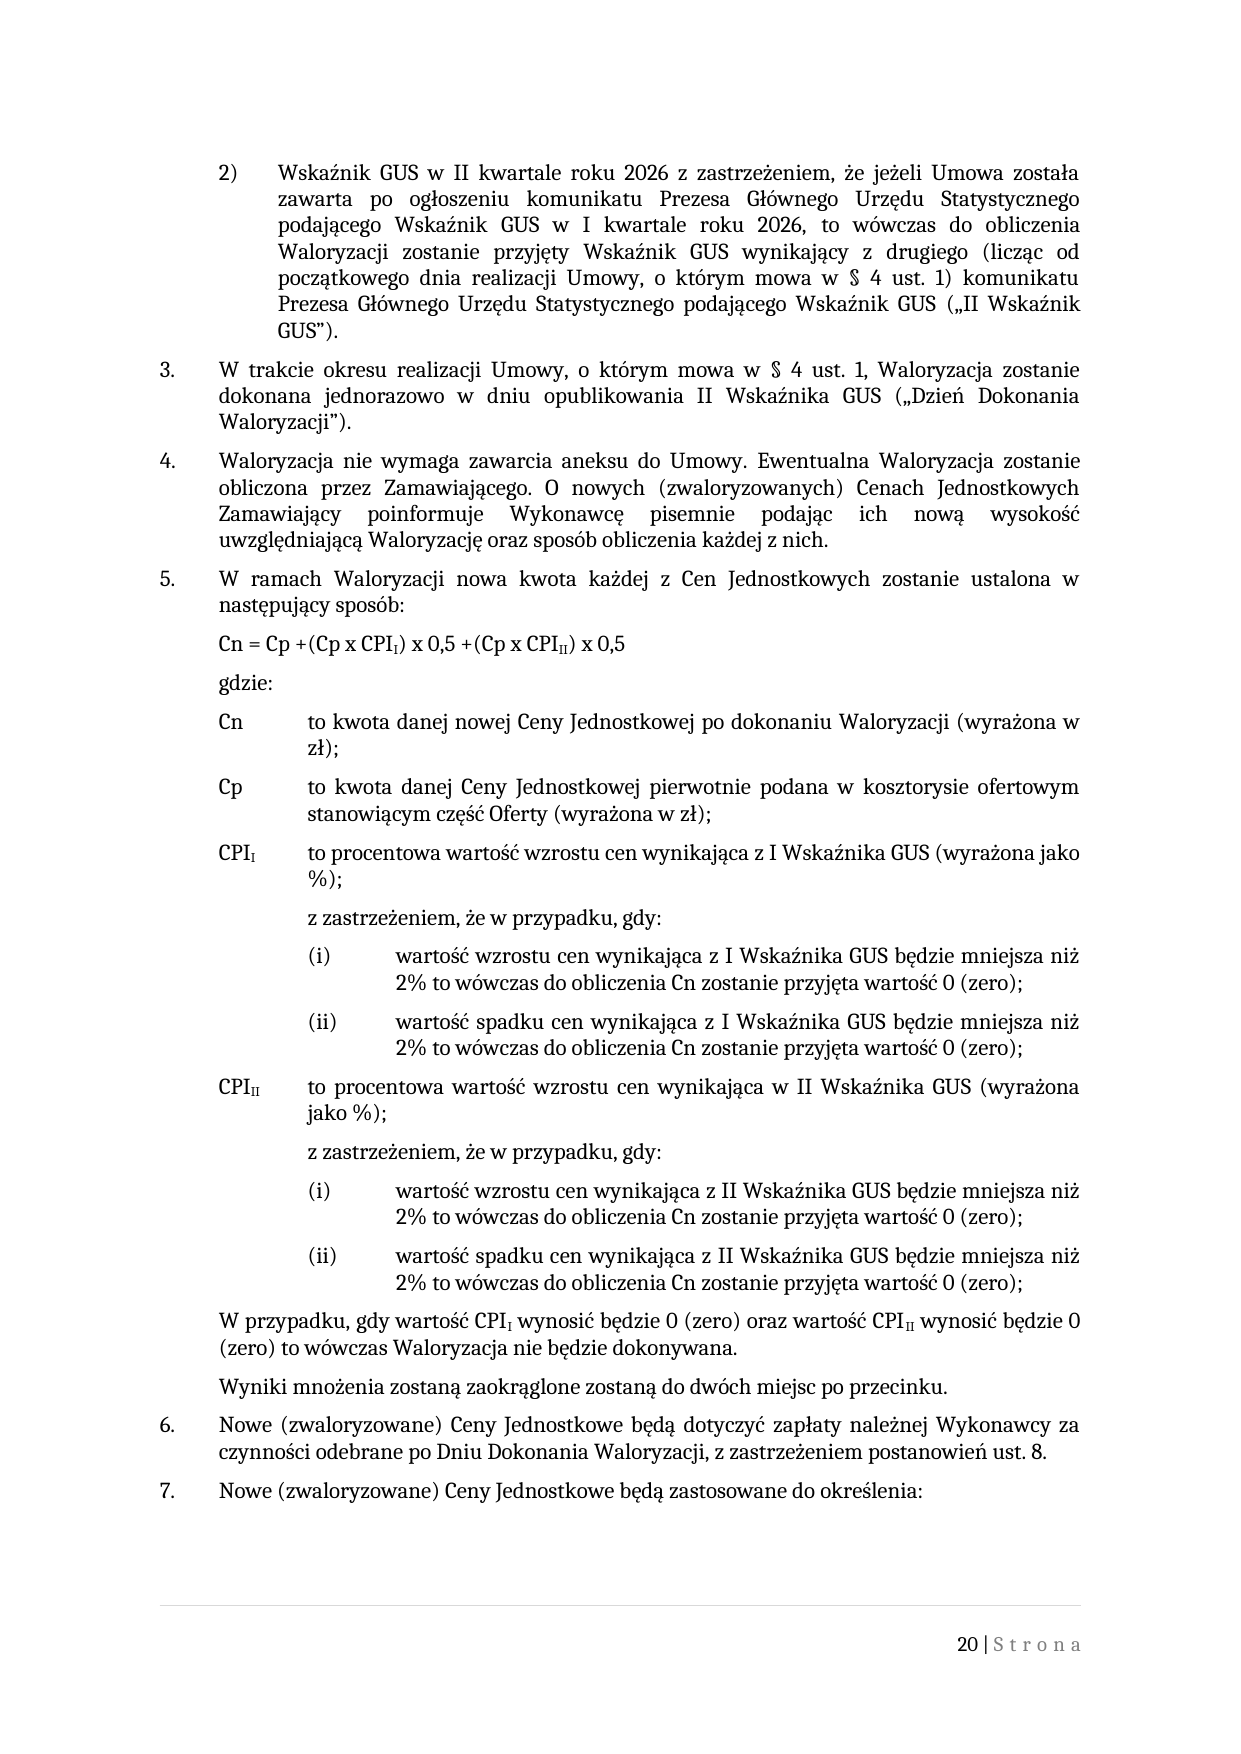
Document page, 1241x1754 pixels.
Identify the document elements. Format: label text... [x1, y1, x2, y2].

text (i) wartość wzrostu cen wynikająca z II Wskaźnika GUS będzie mniejsza niż 2% to wówczas do obliczenia Cn zostanie przyjęta wartość 0 (zero); [307, 1178, 1081, 1231]
text z zastrzeżeniem, że w przypadku, gdy: [307, 904, 1081, 931]
text 5. W ramach Waloryzacji nowa kwota każdej z Cen Jednostkowych zostanie ustalona w następujący sposób: [159, 566, 1081, 619]
text 7. Nowe (zwaloryzowane) Ceny Jednostkowe będą zastosowane do określenia: [159, 1477, 1081, 1504]
text Cn to kwota danej nowej Ceny Jednostkowej po dokonaniu Waloryzacji (wyrażona w zł); [218, 709, 1081, 762]
text CPII to procentowa wartość wzrostu cen wynikająca z I Wskaźnika GUS (wyrażona jako %); [218, 839, 1081, 892]
text 6. Nowe (zwaloryzowane) Ceny Jednostkowe będą dotyczyć zapłaty należnej Wykonawcy za czynności odebrane po Dniu Dokonania Waloryzacji, z zastrzeżeniem postanowień ust. 8. [159, 1412, 1081, 1465]
text (i) wartość wzrostu cen wynikająca z I Wskaźnika GUS będzie mniejsza niż 2% to wówczas do obliczenia Cn zostanie przyjęta wartość 0 (zero); [307, 943, 1081, 996]
text 4. Waloryzacja nie wymaga zawarcia aneksu do Umowy. Ewentualna Waloryzacja zostanie obliczona przez Zamawiającego. O nowych (zwaloryzowanych) Cenach Jednostkowych Zamawiający poinformuje Wykonawcę pisemnie podając ich nową wysokość uwzględniającą Waloryzację oraz sposób obliczenia każdej z nich. [159, 448, 1081, 553]
text (ii) wartość spadku cen wynikająca z I Wskaźnika GUS będzie mniejsza niż 2% to wówczas do obliczenia Cn zostanie przyjęta wartość 0 (zero); [307, 1008, 1081, 1061]
text CPIII to procentowa wartość wzrostu cen wynikająca w II Wskaźnika GUS (wyrażona jako %); [218, 1074, 1081, 1126]
text Cn = Cp +(Cp x CPII) x 0,5 +(Cp x CPIII) x 0,5 [218, 631, 1081, 657]
text gdzie: [218, 670, 1081, 696]
text W przypadku, gdy wartość CPII wynosić będzie 0 (zero) oraz wartość CPIII wynosić będzie 0 (zero) to wówczas Waloryzacja nie będzie dokonywana. [218, 1308, 1081, 1361]
text 2) Wskaźnik GUS w II kwartale roku 2026 z zastrzeżeniem, że jeżeli Umowa została zawarta po ogłoszeniu komunikatu Prezesa Głównego Urzędu Statystycznego podającego Wskaźnik GUS w I kwartale roku 2026, to wówczas do obliczenia Waloryzacji zostanie przyjęty Wskaźnik GUS wynikający z drugiego (licząc od początkowego dnia realizacji Umowy, o którym mowa w § 4 ust. 1) komunikatu Prezesa Głównego Urzędu Statystycznego podającego Wskaźnik GUS („II Wskaźnik GUS”). [218, 159, 1081, 344]
text Wyniki mnożenia zostaną zaokrąglone zostaną do dwóch miejsc po przecinku. [218, 1373, 1081, 1400]
text (ii) wartość spadku cen wynikająca z II Wskaźnika GUS będzie mniejsza niż 2% to wówczas do obliczenia Cn zostanie przyjęta wartość 0 (zero); [307, 1243, 1081, 1296]
text 3. W trakcie okresu realizacji Umowy, o którym mowa w § 4 ust. 1, Waloryzacja zostanie dokonana jednorazowo w dniu opublikowania II Wskaźnika GUS („Dzień Dokonania Waloryzacji”). [159, 356, 1081, 436]
text z zastrzeżeniem, że w przypadku, gdy: [307, 1139, 1081, 1165]
text Cp to kwota danej Ceny Jednostkowej pierwotnie podana w kosztorysie ofertowym stanowiącym część Oferty (wyrażona w zł); [218, 774, 1081, 827]
